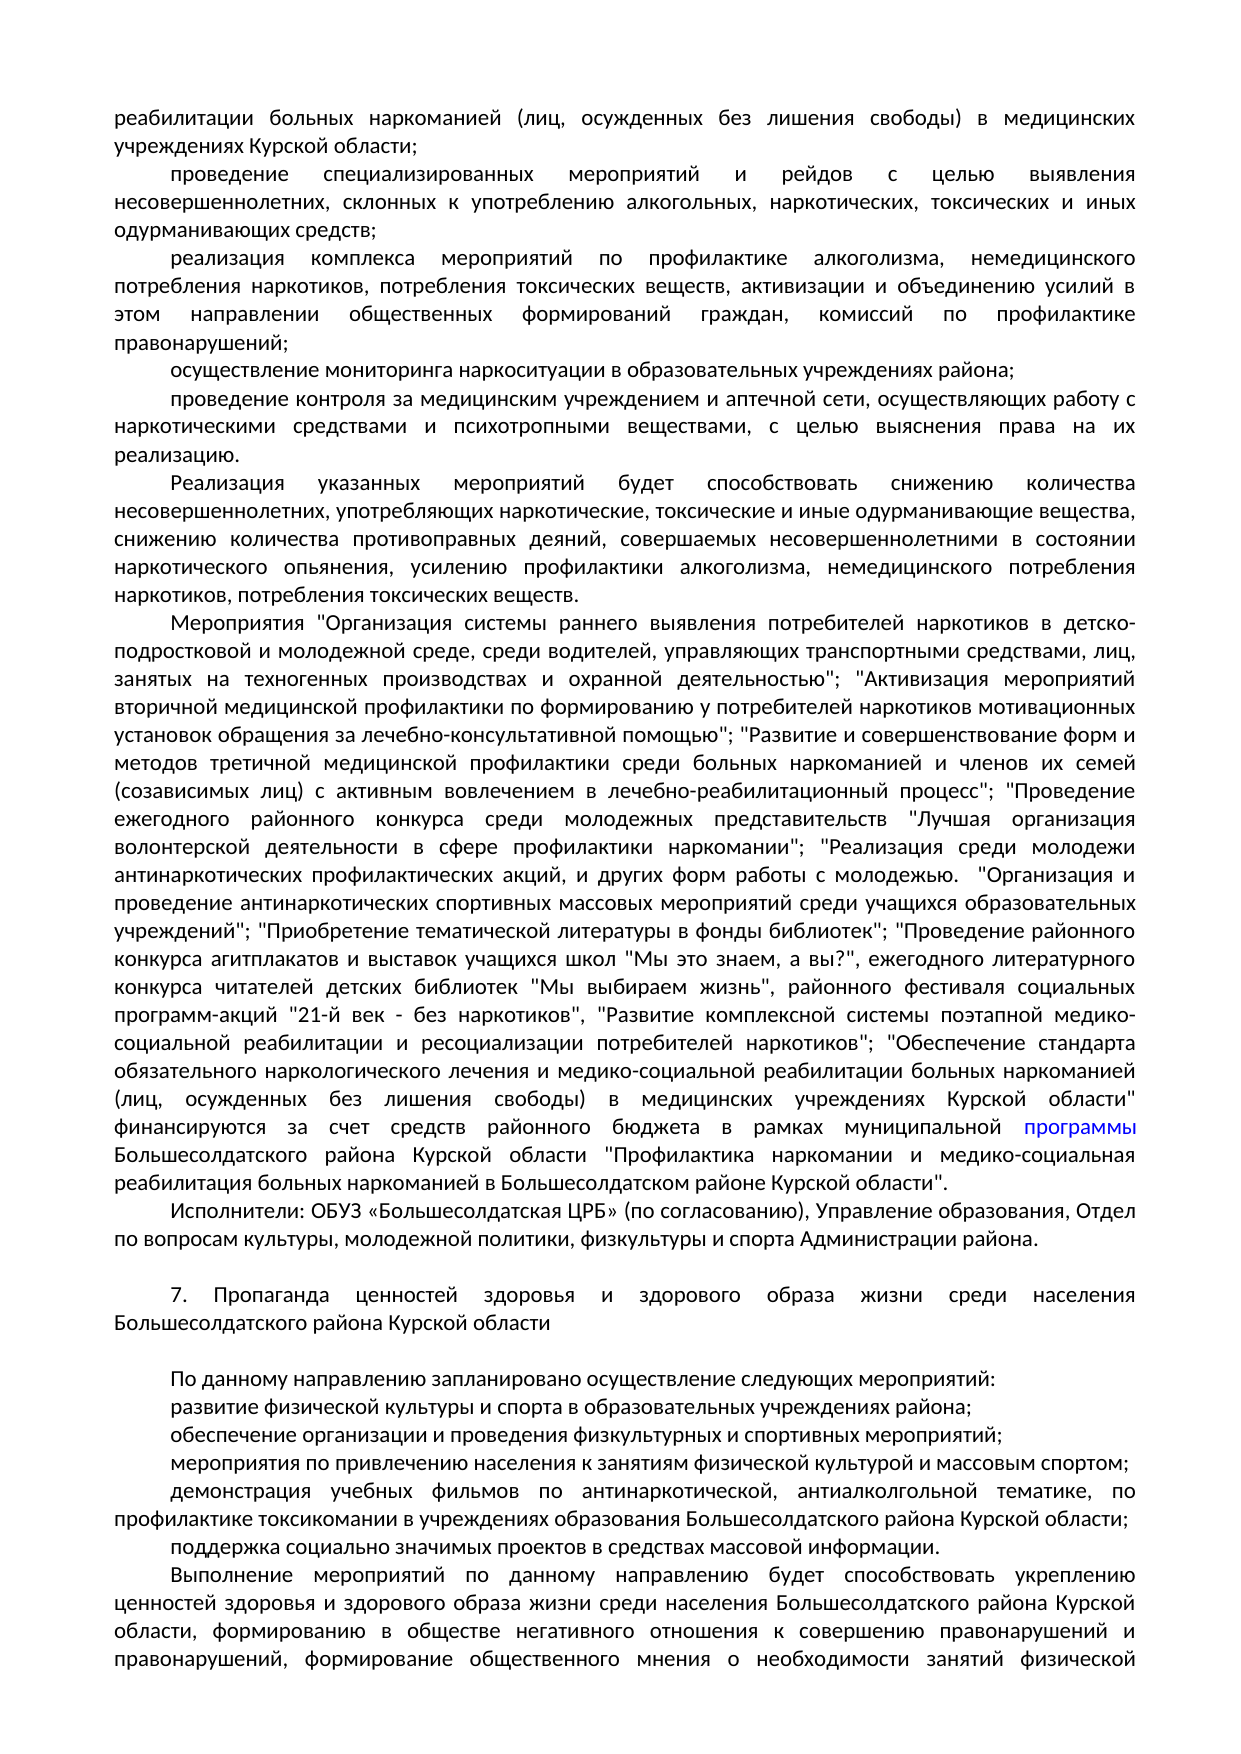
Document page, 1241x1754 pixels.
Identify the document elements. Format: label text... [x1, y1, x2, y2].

text демонстрация учебных фильмов по антинаркотической, антиалколгольной тематике, по профилактике токсикомании в учреждениях образования Большесолдатского района Курской области; [114, 1476, 1137, 1532]
text 7. Пропаганда ценностей здоровья и здорового образа жизни среди населения Большесолдатского района Курской области [114, 1280, 1137, 1336]
text По данному направлению запланировано осуществление следующих мероприятий: [114, 1364, 1137, 1392]
text Реализация указанных мероприятий будет способствовать снижению количества несовершеннолетних, употребляющих наркотические, токсические и иные одурманивающие вещества, снижению количества противоправных деяний, совершаемых несовершеннолетними в состоянии наркотического опьянения, усилению профилактики алкоголизма, немедицинского потребления наркотиков, потребления токсических веществ. [114, 468, 1137, 608]
text Мероприятия "Организация системы раннего выявления потребителей наркотиков в детско-подростковой и молодежной среде, среди водителей, управляющих транспортными средствами, лиц, занятых на техногенных производствах и охранной деятельностью"; "Активизация мероприятий вторичной медицинской профилактики по формированию у потребителей наркотиков мотивационных установок обращения за лечебно-консультативной помощью"; "Развитие и совершенствование форм и методов третичной медицинской профилактики среди больных наркоманией и членов их семей (созависимых лиц) с активным вовлечением в лечебно-реабилитационный процесс"; "Проведение ежегодного районного конкурса среди молодежных представительств "Лучшая организация волонтерской деятельности в сфере профилактики наркомании"; "Реализация среди молодежи антинаркотических профилактических акций, и других форм работы с молодежью. "Организация и проведение антинаркотических спортивных массовых мероприятий среди учащихся образовательных учреждений"; "Приобретение тематической литературы в фонды библиотек"; "Проведение районного конкурса агитплакатов и выставок учащихся школ "Мы это знаем, а вы?", ежегодного литературного конкурса читателей детских библиотек "Мы выбираем жизнь", районного фестиваля социальных программ-акций "21-й век - без наркотиков", "Развитие комплексной системы поэтапной медико-социальной реабилитации и ресоциализации потребителей наркотиков"; "Обеспечение стандарта обязательного наркологического лечения и медико-социальной реабилитации больных наркоманией (лиц, осужденных без лишения свободы) в медицинских учреждениях Курской области" финансируются за счет средств районного бюджета в рамках муниципальной программы Большесолдатского района Курской области "Профилактика наркомании и медико-социальная реабилитация больных наркоманией в Большесолдатском районе Курской области". [114, 608, 1137, 1196]
text проведение контроля за медицинским учреждением и аптечной сети, осуществляющих работу с наркотическими средствами и психотропными веществами, с целью выяснения права на их реализацию. [114, 384, 1137, 468]
text осуществление мониторинга наркоситуации в образовательных учреждениях района; [114, 356, 1137, 384]
text обеспечение организации и проведения физкультурных и спортивных мероприятий; [114, 1420, 1137, 1448]
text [114, 103, 1137, 159]
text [114, 1561, 1137, 1673]
text развитие физической культуры и спорта в образовательных учреждениях района; [114, 1392, 1137, 1420]
text поддержка социально значимых проектов в средствах массовой информации. [114, 1532, 1137, 1561]
text мероприятия по привлечению населения к занятиям физической культурой и массовым спортом; [114, 1448, 1137, 1476]
text реализация комплекса мероприятий по профилактике алкоголизма, немедицинского потребления наркотиков, потребления токсических веществ, активизации и объединению усилий в этом направлении общественных формирований граждан, комиссий по профилактике правонарушений; [114, 243, 1137, 356]
text проведение специализированных мероприятий и рейдов с целью выявления несовершеннолетних, склонных к употреблению алкогольных, наркотических, токсических и иных одурманивающих средств; [114, 159, 1137, 243]
text Исполнители: ОБУЗ «Большесолдатская ЦРБ» (по согласованию), Управление образования, Отдел по вопросам культуры, молодежной политики, физкультуры и спорта Администрации района. [114, 1196, 1137, 1252]
